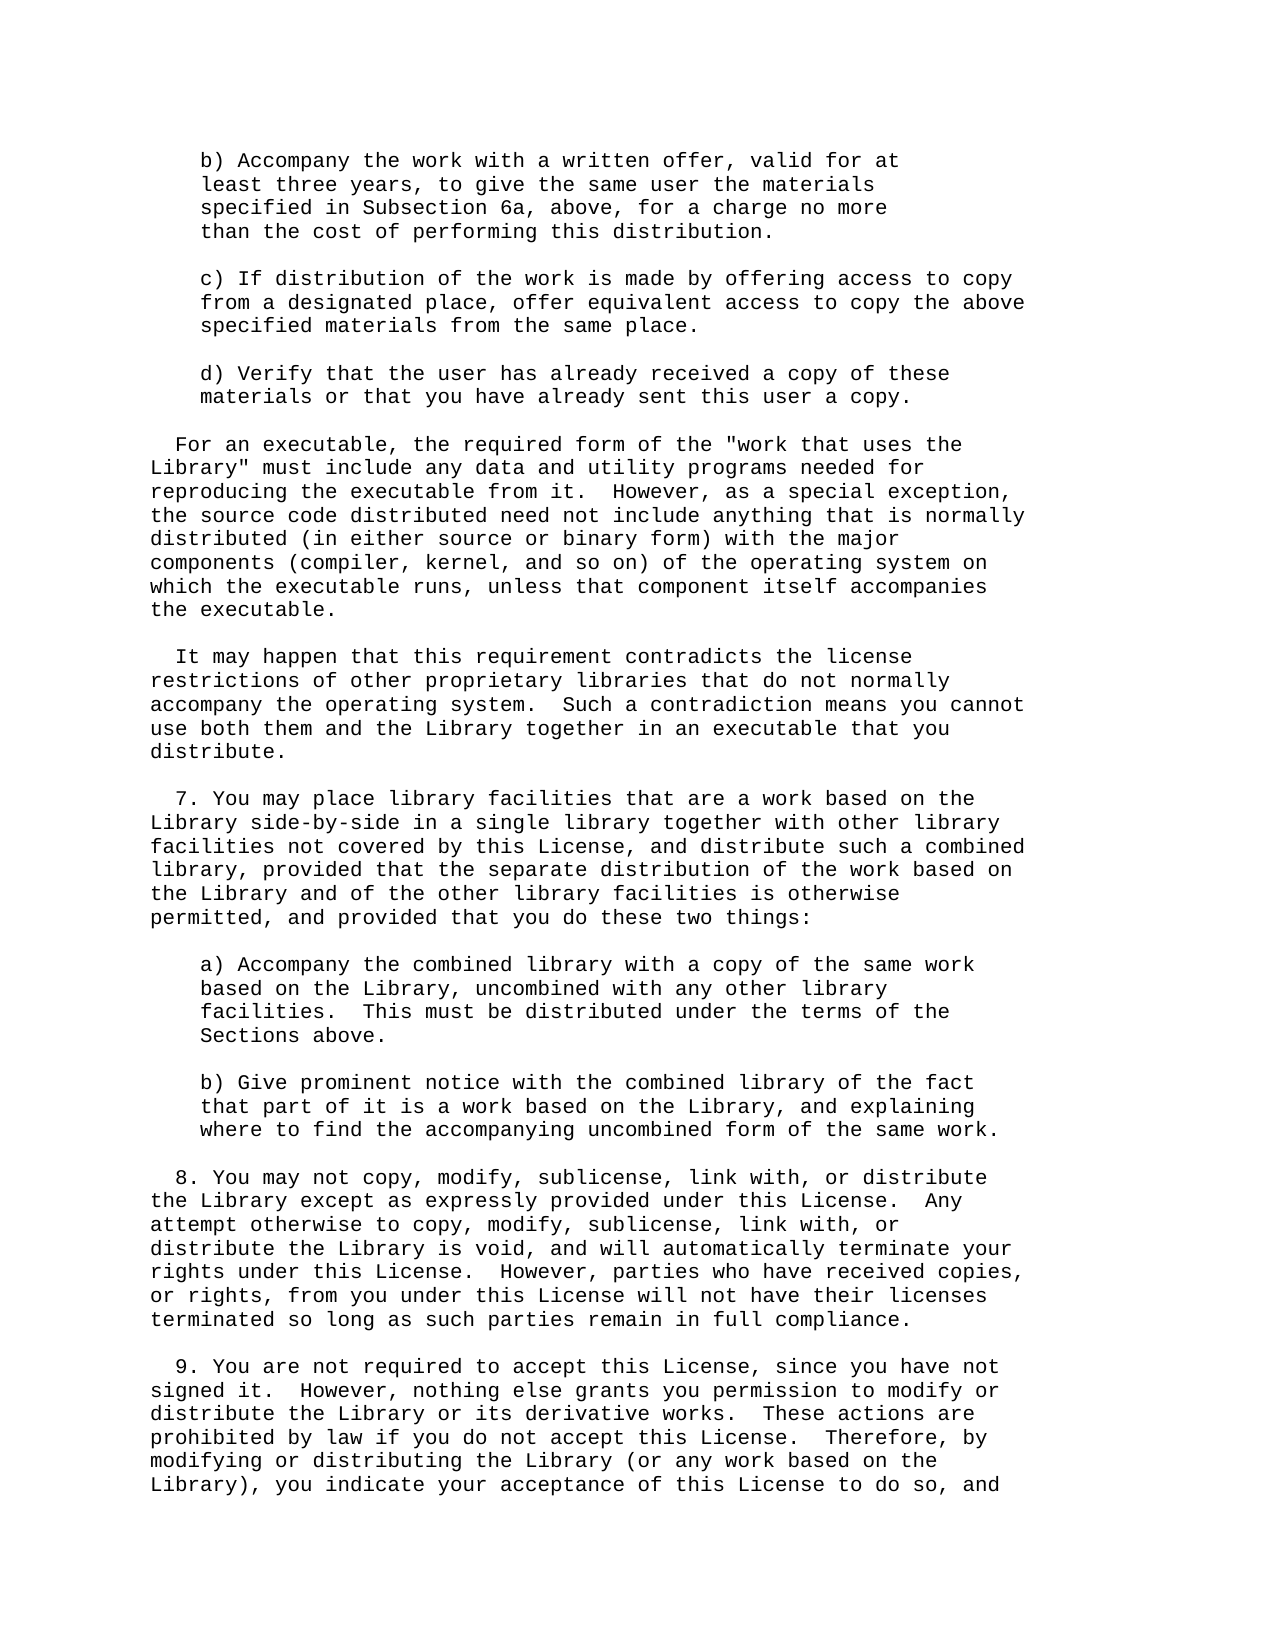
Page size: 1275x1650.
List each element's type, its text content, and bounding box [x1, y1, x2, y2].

text distributed (in either source or binary form) with the major [150, 528, 1125, 552]
text b) Give prominent notice with the combined library of the fact [150, 1072, 1125, 1096]
text 7. You may place library facilities that are a work based on the [150, 788, 1125, 812]
text a) Accompany the combined library with a copy of the same work [150, 954, 1125, 978]
text signed it. However, nothing else grants you permission to modify or [150, 1379, 1125, 1403]
text the executable. [150, 599, 1125, 623]
text Library" must include any data and utility programs needed for [150, 457, 1125, 481]
text or rights, from you under this License will not have their licenses [150, 1285, 1125, 1309]
text specified in Subsection 6a, above, for a charge no more [150, 197, 1125, 221]
text reproducing the executable from it. However, as a special exception, [150, 481, 1125, 505]
text 9. You are not required to accept this License, since you have not [150, 1356, 1125, 1379]
text For an executable, the required form of the "work that uses the [150, 434, 1125, 457]
text b) Accompany the work with a written offer, valid for at [150, 150, 1125, 174]
text facilities not covered by this License, and distribute such a combined [150, 836, 1125, 859]
text modifying or distributing the Library (or any work based on the [150, 1451, 1125, 1474]
text from a designated place, offer equivalent access to copy the above [150, 292, 1125, 316]
text library, provided that the separate distribution of the work based on [150, 859, 1125, 883]
text prohibited by law if you do not accept this License. Therefore, by [150, 1427, 1125, 1451]
text Library), you indicate your acceptance of this License to do so, and [150, 1474, 1125, 1498]
text specified materials from the same place. [150, 316, 1125, 339]
text materials or that you have already sent this user a copy. [150, 386, 1125, 410]
text use both them and the Library together in an executable that you [150, 717, 1125, 741]
text distribute. [150, 741, 1125, 765]
text c) If distribution of the work is made by offering access to copy [150, 268, 1125, 292]
text distribute the Library is void, and will automatically terminate your [150, 1238, 1125, 1261]
text attempt otherwise to copy, modify, sublicense, link with, or [150, 1214, 1125, 1238]
text rights under this License. However, parties who have received copies, [150, 1261, 1125, 1285]
text permitted, and provided that you do these two things: [150, 907, 1125, 930]
text Sections above. [150, 1025, 1125, 1048]
text the Library except as expressly provided under this License. Any [150, 1190, 1125, 1214]
text which the executable runs, unless that component itself accompanies [150, 576, 1125, 599]
text terminated so long as such parties remain in full compliance. [150, 1309, 1125, 1332]
text based on the Library, uncombined with any other library [150, 978, 1125, 1001]
text 8. You may not copy, modify, sublicense, link with, or distribute [150, 1167, 1125, 1190]
text Library side-by-side in a single library together with other library [150, 812, 1125, 836]
text restrictions of other proprietary libraries that do not normally [150, 670, 1125, 694]
text components (compiler, kernel, and so on) of the operating system on [150, 552, 1125, 576]
text that part of it is a work based on the Library, and explaining [150, 1096, 1125, 1119]
text where to find the accompanying uncombined form of the same work. [150, 1119, 1125, 1143]
text than the cost of performing this distribution. [150, 221, 1125, 244]
text accompany the operating system. Such a contradiction means you cannot [150, 694, 1125, 717]
text the Library and of the other library facilities is otherwise [150, 883, 1125, 907]
text It may happen that this requirement contradicts the license [150, 647, 1125, 670]
text facilities. This must be distributed under the terms of the [150, 1001, 1125, 1025]
text the source code distributed need not include anything that is normally [150, 505, 1125, 528]
text d) Verify that the user has already received a copy of these [150, 363, 1125, 386]
text least three years, to give the same user the materials [150, 174, 1125, 197]
text distribute the Library or its derivative works. These actions are [150, 1403, 1125, 1427]
